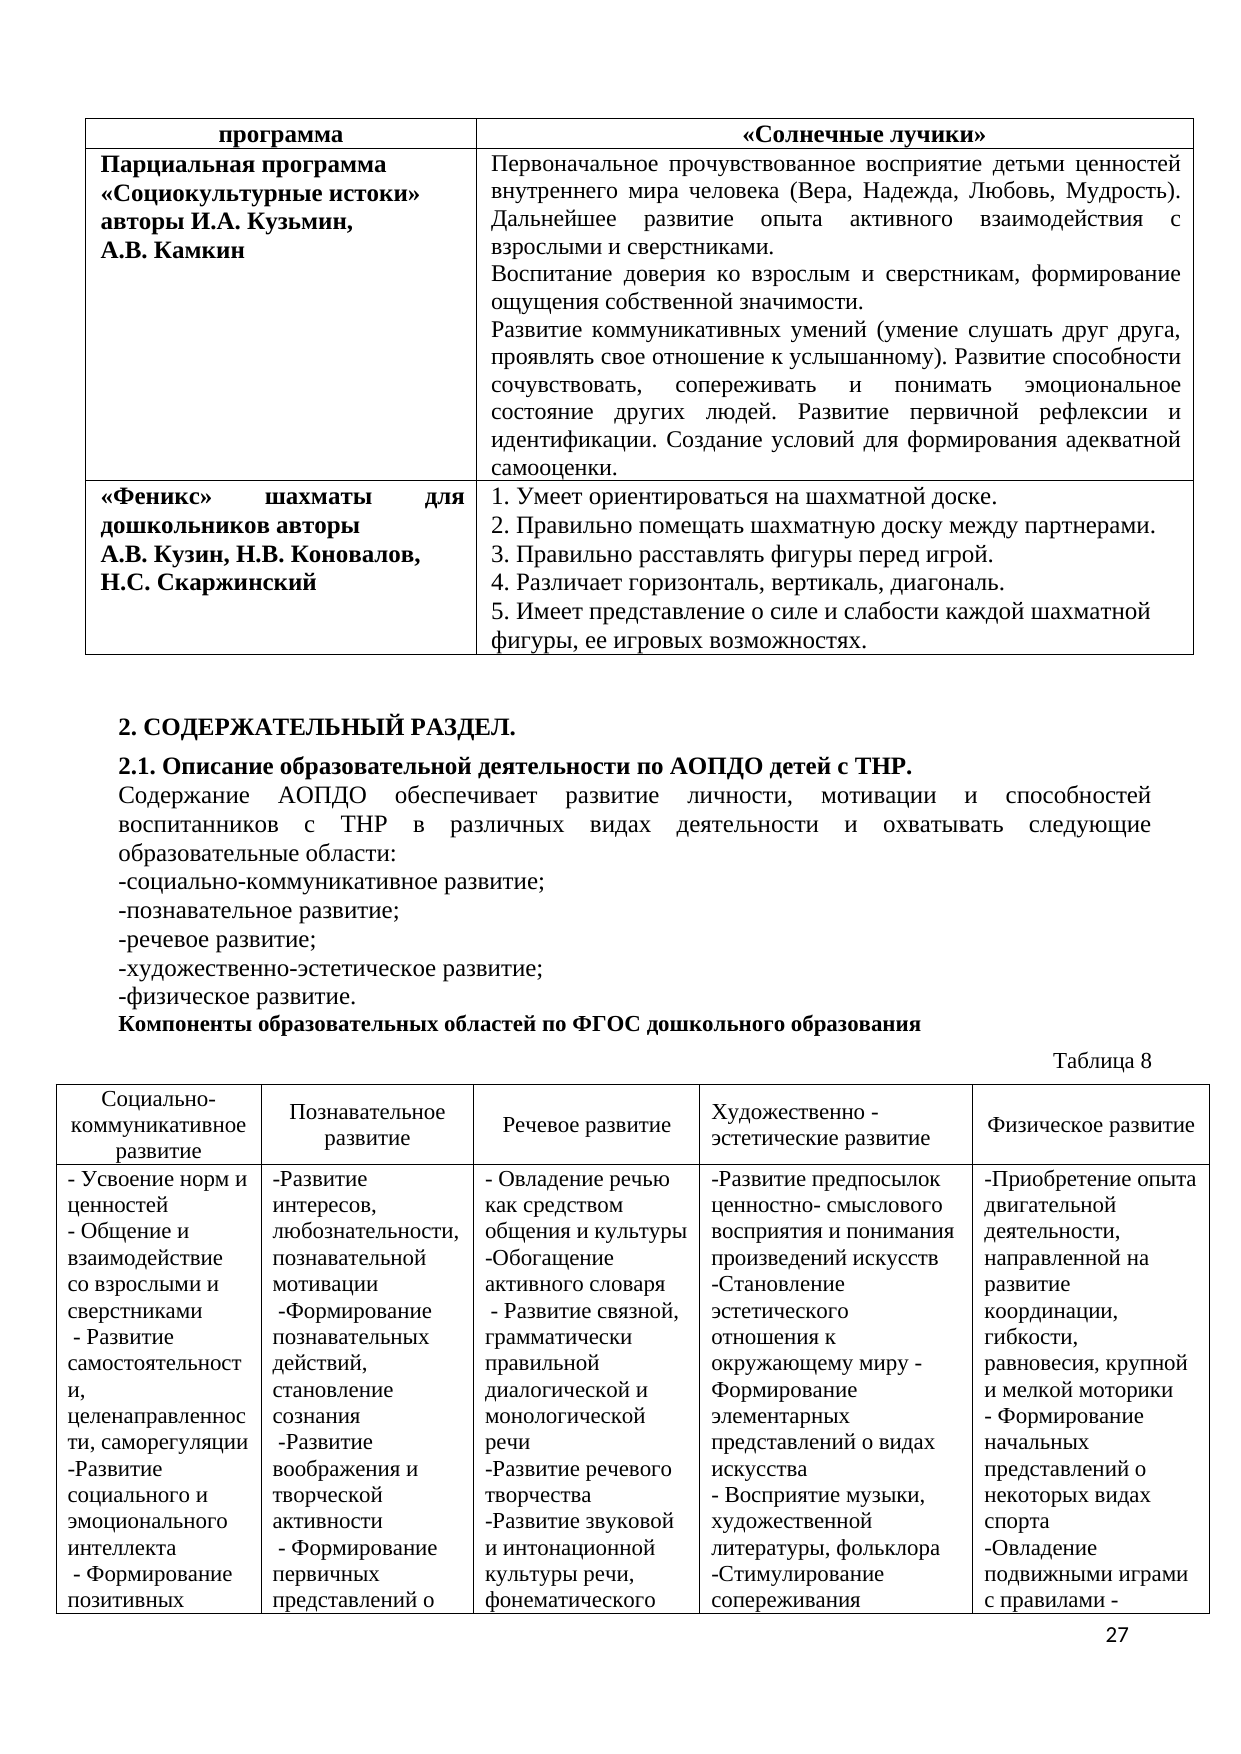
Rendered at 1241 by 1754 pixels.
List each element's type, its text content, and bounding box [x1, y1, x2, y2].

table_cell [57, 1165, 261, 1613]
text -познавательное развитие; [118, 895, 1152, 924]
text 2. СОДЕРЖАТЕЛЬНЫЙ РАЗДЕЛ. [118, 712, 1152, 741]
table_cell «Феникс» шахматы для дошкольников авторы А.В. Кузин, Н.В. Коновалов, Н.С. Скаржинский [86, 481, 476, 654]
table_header Социально- коммуникативное развитие [57, 1085, 261, 1164]
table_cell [474, 1165, 699, 1613]
text -художественно-эстетическое развитие; [118, 953, 1152, 981]
text -речевое развитие; [118, 924, 1152, 953]
text -социально-коммуникативное развитие; [118, 866, 1152, 895]
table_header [477, 119, 1193, 148]
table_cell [262, 1165, 473, 1613]
text Компоненты образовательных областей по ФГОС дошкольного образования [118, 1010, 1152, 1037]
text Содержание АОПДО обеспечивает развитие личности, мотивации и способностей воспитанников с ТНР в различных видах деятельности и охватывать следующие образовательные области: [118, 780, 1152, 866]
table_header Физическое развитие [973, 1085, 1209, 1164]
text -физическое развитие. [118, 981, 1152, 1010]
text 2.1. Описание образовательной деятельности по АОПДО детей с ТНР. [118, 751, 1152, 780]
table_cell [973, 1165, 1209, 1613]
table_cell 1. Умеет ориентироваться на шахматной доске. 2. Правильно помещать шахматную доску между партнерами. 3. Правильно расставлять фигуры перед игрой. 4. Различает горизонталь, вертикаль, диагональ. 5. Имеет представление о силе и слабости каждой шахматной фигуры, ее игровых возможностях. [477, 481, 1193, 654]
table_header Художественно - эстетические развитие [700, 1085, 972, 1164]
table_header Познавательное развитие [262, 1085, 473, 1164]
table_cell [700, 1165, 972, 1613]
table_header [86, 119, 476, 148]
table_header Речевое развитие [474, 1085, 699, 1164]
table_cell Парциальная программа «Социокультурные истоки» авторы И.А. Кузьмин, А.В. Камкин [86, 149, 476, 480]
table_cell Первоначальное прочувствованное восприятие детьми ценностей внутреннего мира человека (Вера, Надежда, Любовь, Мудрость). Дальнейшее развитие опыта активного взаимодействия с взрослыми и сверстниками. Воспитание доверия ко взрослым и сверстникам, формирование ощущения собственной значимости. Развитие коммуникативных умений (умение слушать друг друга, проявлять свое отношение к услышанному). Развитие способности сочувствовать, сопереживать и понимать эмоциональное состояние других людей. Развитие первичной рефлексии и идентификации. Создание условий для формирования адекватной самооценки. [477, 149, 1193, 480]
text Таблица 8 [118, 1047, 1152, 1073]
